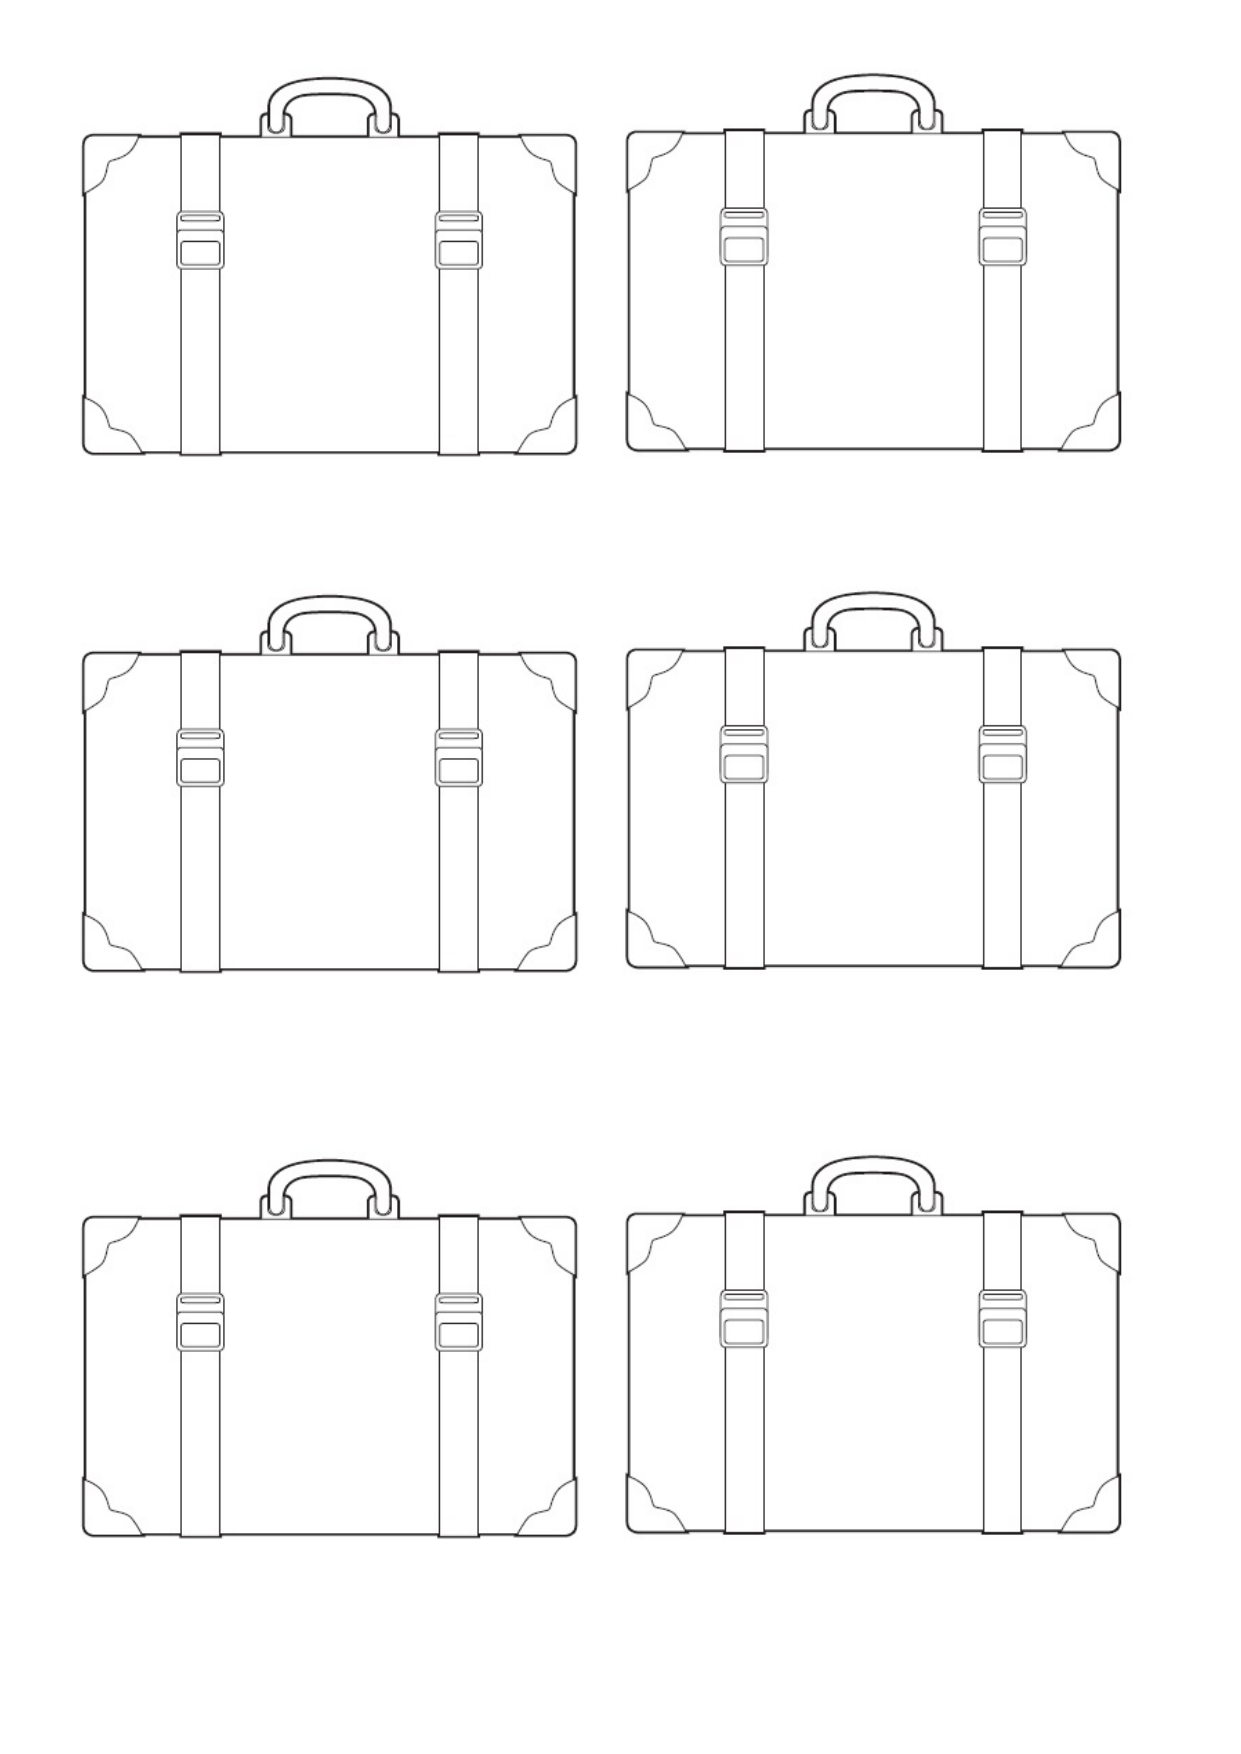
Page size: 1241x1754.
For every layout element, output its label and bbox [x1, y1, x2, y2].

picture [59, 576, 1149, 981]
picture [59, 59, 1149, 464]
picture [59, 1140, 1149, 1546]
